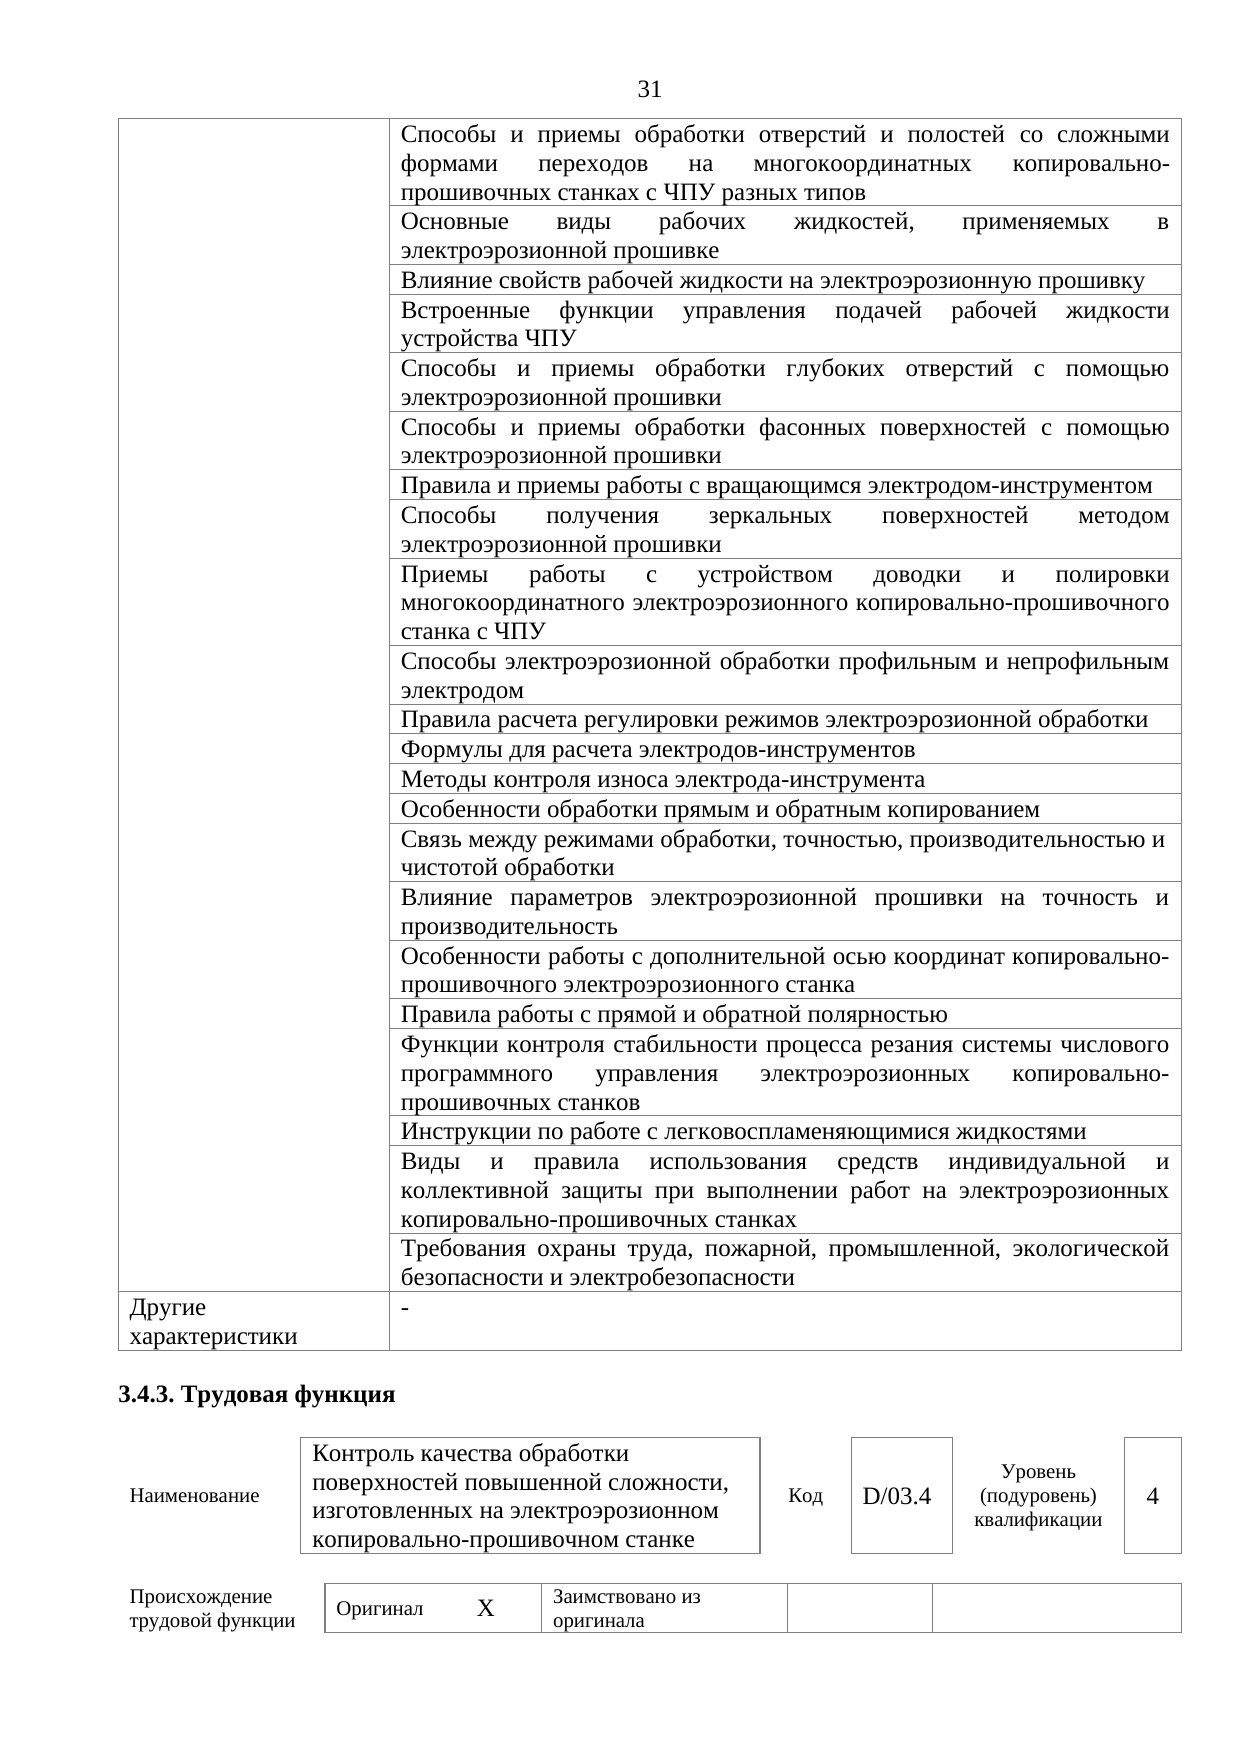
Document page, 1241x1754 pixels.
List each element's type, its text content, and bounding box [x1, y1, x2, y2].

table_header D/03.4 [852, 1438, 952, 1553]
table_header [788, 1584, 932, 1632]
table_header Наименование [118, 1437, 300, 1553]
table_cell Особенности обработки прямым и обратным копированием [390, 794, 1181, 823]
table_cell Встроенные функции управления подачей рабочей жидкости устройства ЧПУ [390, 295, 1181, 352]
table_header Уровень (подуровень) квалификации [953, 1437, 1124, 1553]
table_cell Основные виды рабочих жидкостей, применяемых в электроэрозионной прошивке [390, 206, 1181, 264]
table_cell Способы и приемы обработки глубоких отверстий с помощью электроэрозионной прошивки [390, 353, 1181, 411]
table_header Заимствовано из оригинала [542, 1584, 787, 1632]
table_cell Способы электроэрозионной обработки профильным и непрофильным электродом [390, 646, 1181, 703]
table_header Х [465, 1584, 541, 1632]
table_header [933, 1584, 1181, 1632]
table_cell Правила и приемы работы с вращающимся электродом-инструментом [390, 470, 1181, 499]
table_cell Способы получения зеркальных поверхностей методом электроэрозионной прошивки [390, 500, 1181, 558]
table_cell Правила работы с прямой и обратной полярностью [390, 999, 1181, 1028]
table_cell Способы и приемы обработки фасонных поверхностей с помощью электроэрозионной прошивки [390, 412, 1181, 469]
table_cell Инструкции по работе с легковоспламеняющимися жидкостями [390, 1116, 1181, 1145]
table_cell Правила расчета регулировки режимов электроэрозионной обработки [390, 705, 1181, 733]
table_header Код [761, 1437, 851, 1553]
subtitle 3.4.3. Трудовая функция [118, 1379, 1181, 1408]
table_cell Особенности работы с дополнительной осью координат копировально-прошивочного электроэрозионного станка [390, 941, 1181, 998]
table_cell - [390, 1292, 1181, 1349]
table_cell Виды и правила использования средств индивидуальной и коллективной защиты при выполнении работ на электроэрозионных копировально-прошивочных станках [390, 1146, 1181, 1232]
table_cell Требования охраны труда, пожарной, промышленной, экологической безопасности и электробезопасности [390, 1234, 1181, 1291]
table_cell Приемы работы с устройством доводки и полировки многокоординатного электроэрозионного копировально-прошивочного станка с ЧПУ [390, 559, 1181, 645]
table_header Контроль качества обработки поверхностей повышенной сложности, изготовленных на электроэрозионном копировально-прошивочном станке [301, 1438, 759, 1553]
table_cell Влияние свойств рабочей жидкости на электроэрозионную прошивку [390, 265, 1181, 294]
table_cell Методы контроля износа электрода-инструмента [390, 764, 1181, 793]
table_cell Влияние параметров электроэрозионной прошивки на точность и производительность [390, 882, 1181, 940]
table_cell Связь между режимами обработки, точностью, производительностью и чистотой обработки [390, 824, 1181, 881]
table_cell Способы и приемы обработки отверстий и полостей со сложными формами переходов на многокоординатных копировально-прошивочных станках с ЧПУ разных типов [390, 119, 1181, 205]
table_header Оригинал [326, 1584, 465, 1632]
table_cell Другие характеристики [119, 1292, 389, 1349]
table_cell Формулы для расчета электродов-инструментов [390, 734, 1181, 763]
table_header Происхождение трудовой функции [118, 1583, 324, 1632]
table_cell Функции контроля стабильности процесса резания системы числового программного управления электроэрозионных копировально-прошивочных станков [390, 1029, 1181, 1115]
table_header 4 [1125, 1438, 1181, 1553]
